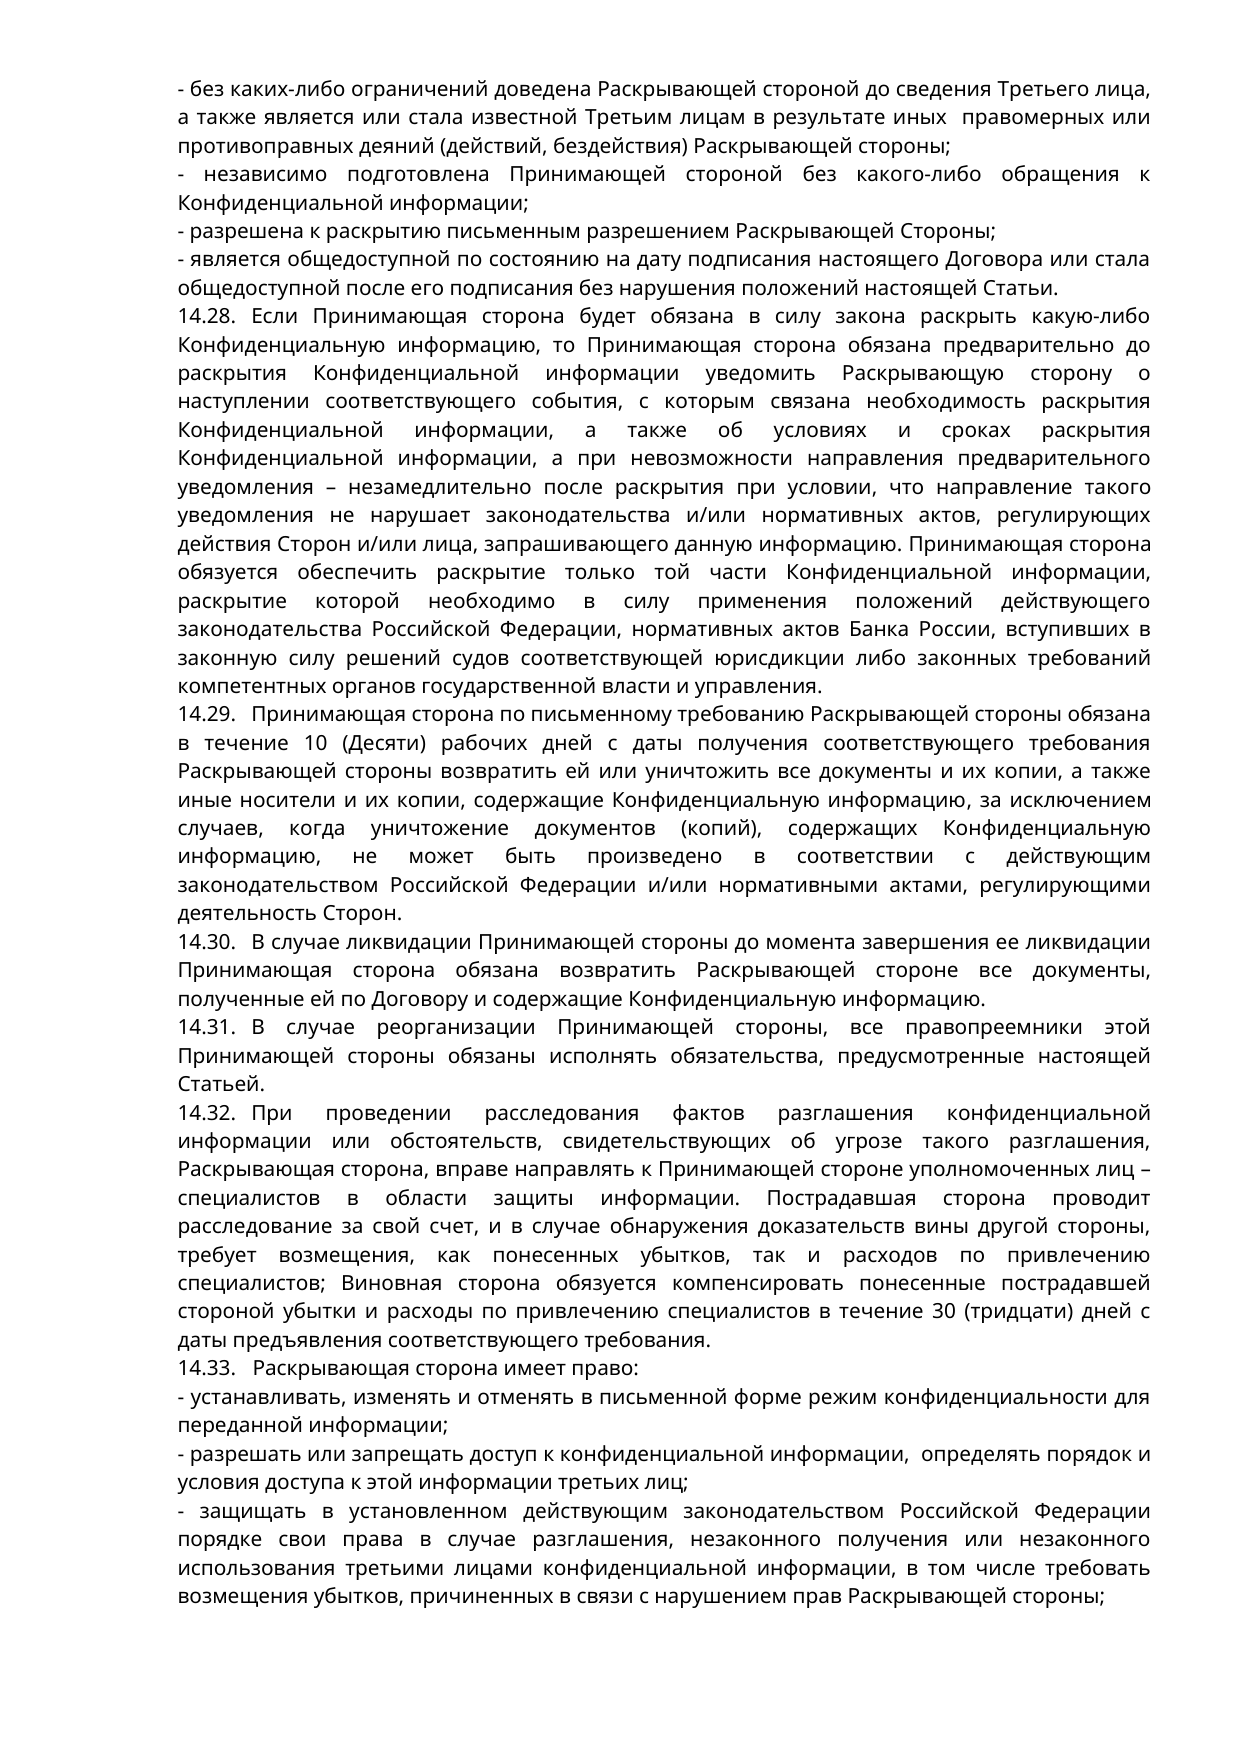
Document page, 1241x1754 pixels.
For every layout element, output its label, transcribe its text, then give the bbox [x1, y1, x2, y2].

text - независимо подготовлена Принимающей стороной без какого-либо обращения к Конфиденциальной информации; [177, 159, 1152, 216]
list При проведении расследования фактов разглашения конфиденциальной информации или обстоятельств, свидетельствующих об угрозе такого разглашения, Раскрывающая сторона, вправе направлять к Принимающей стороне уполномоченных лиц – специалистов в области защиты информации. Пострадавшая сторона проводит расследование за свой счет, и в случае обнаружения доказательств вины другой стороны, требует возмещения, как понесенных убытков, так и расходов по привлечению специалистов; Виновная сторона обязуется компенсировать понесенные пострадавшей стороной убытки и расходы по привлечению специалистов в течение 30 (тридцати) дней с даты предъявления соответствующего требования. [177, 1098, 1152, 1353]
list Принимающая сторона по письменному требованию Раскрывающей стороны обязана в течение 10 (Десяти) рабочих дней с даты получения соответствующего требования Раскрывающей стороны возвратить ей или уничтожить все документы и их копии, а также иные носители и их копии, содержащие Конфиденциальную информацию, за исключением случаев, когда уничтожение документов (копий), содержащих Конфиденциальную информацию, не может быть произведено в соответствии с действующим законодательством Российской Федерации и/или нормативными актами, регулирующими деятельность Сторон. [177, 699, 1152, 927]
list В случае реорганизации Принимающей стороны, все правопреемники этой Принимающей стороны обязаны исполнять обязательства, предусмотренные настоящей Статьей. [177, 1012, 1152, 1098]
text - устанавливать, изменять и отменять в письменной форме режим конфиденциальности для переданной информации; [177, 1382, 1152, 1439]
list Раскрывающая сторона имеет право: [177, 1353, 1152, 1382]
text - без каких-либо ограничений доведена Раскрывающей стороной до сведения Третьего лица, а также является или стала известной Третьим лицам в результате иных правомерных или противоправных деяний (действий, бездействия) Раскрывающей стороны; [177, 74, 1152, 159]
text - является общедоступной по состоянию на дату подписания настоящего Договора или стала общедоступной после его подписания без нарушения положений настоящей Статьи. [177, 244, 1152, 301]
list Если Принимающая сторона будет обязана в силу закона раскрыть какую-либо Конфиденциальную информацию, то Принимающая сторона обязана предварительно до раскрытия Конфиденциальной информации уведомить Раскрывающую сторону о наступлении соответствующего события, с которым связана необходимость раскрытия Конфиденциальной информации, а также об условиях и сроках раскрытия Конфиденциальной информации, а при невозможности направления предварительного уведомления – незамедлительно после раскрытия при условии, что направление такого уведомления не нарушает законодательства и/или нормативных актов, регулирующих действия Сторон и/или лица, запрашивающего данную информацию. Принимающая сторона обязуется обеспечить раскрытие только той части Конфиденциальной информации, раскрытие которой необходимо в силу применения положений действующего законодательства Российской Федерации, нормативных актов Банка России, вступивших в законную силу решений судов соответствующей юрисдикции либо законных требований компетентных органов государственной власти и управления. [177, 301, 1152, 699]
text - разрешать или запрещать доступ к конфиденциальной информации, определять порядок и условия доступа к этой информации третьих лиц; [177, 1439, 1152, 1496]
text - разрешена к раскрытию письменным разрешением Раскрывающей Стороны; [177, 216, 1152, 244]
list В случае ликвидации Принимающей стороны до момента завершения ее ликвидации Принимающая сторона обязана возвратить Раскрывающей стороне все документы, полученные ей по Договору и содержащие Конфиденциальную информацию. [177, 927, 1152, 1012]
text - защищать в установленном действующим законодательством Российской Федерации порядке свои права в случае разглашения, незаконного получения или незаконного использования третьими лицами конфиденциальной информации, в том числе требовать возмещения убытков, причиненных в связи с нарушением прав Раскрывающей стороны; [177, 1496, 1152, 1609]
